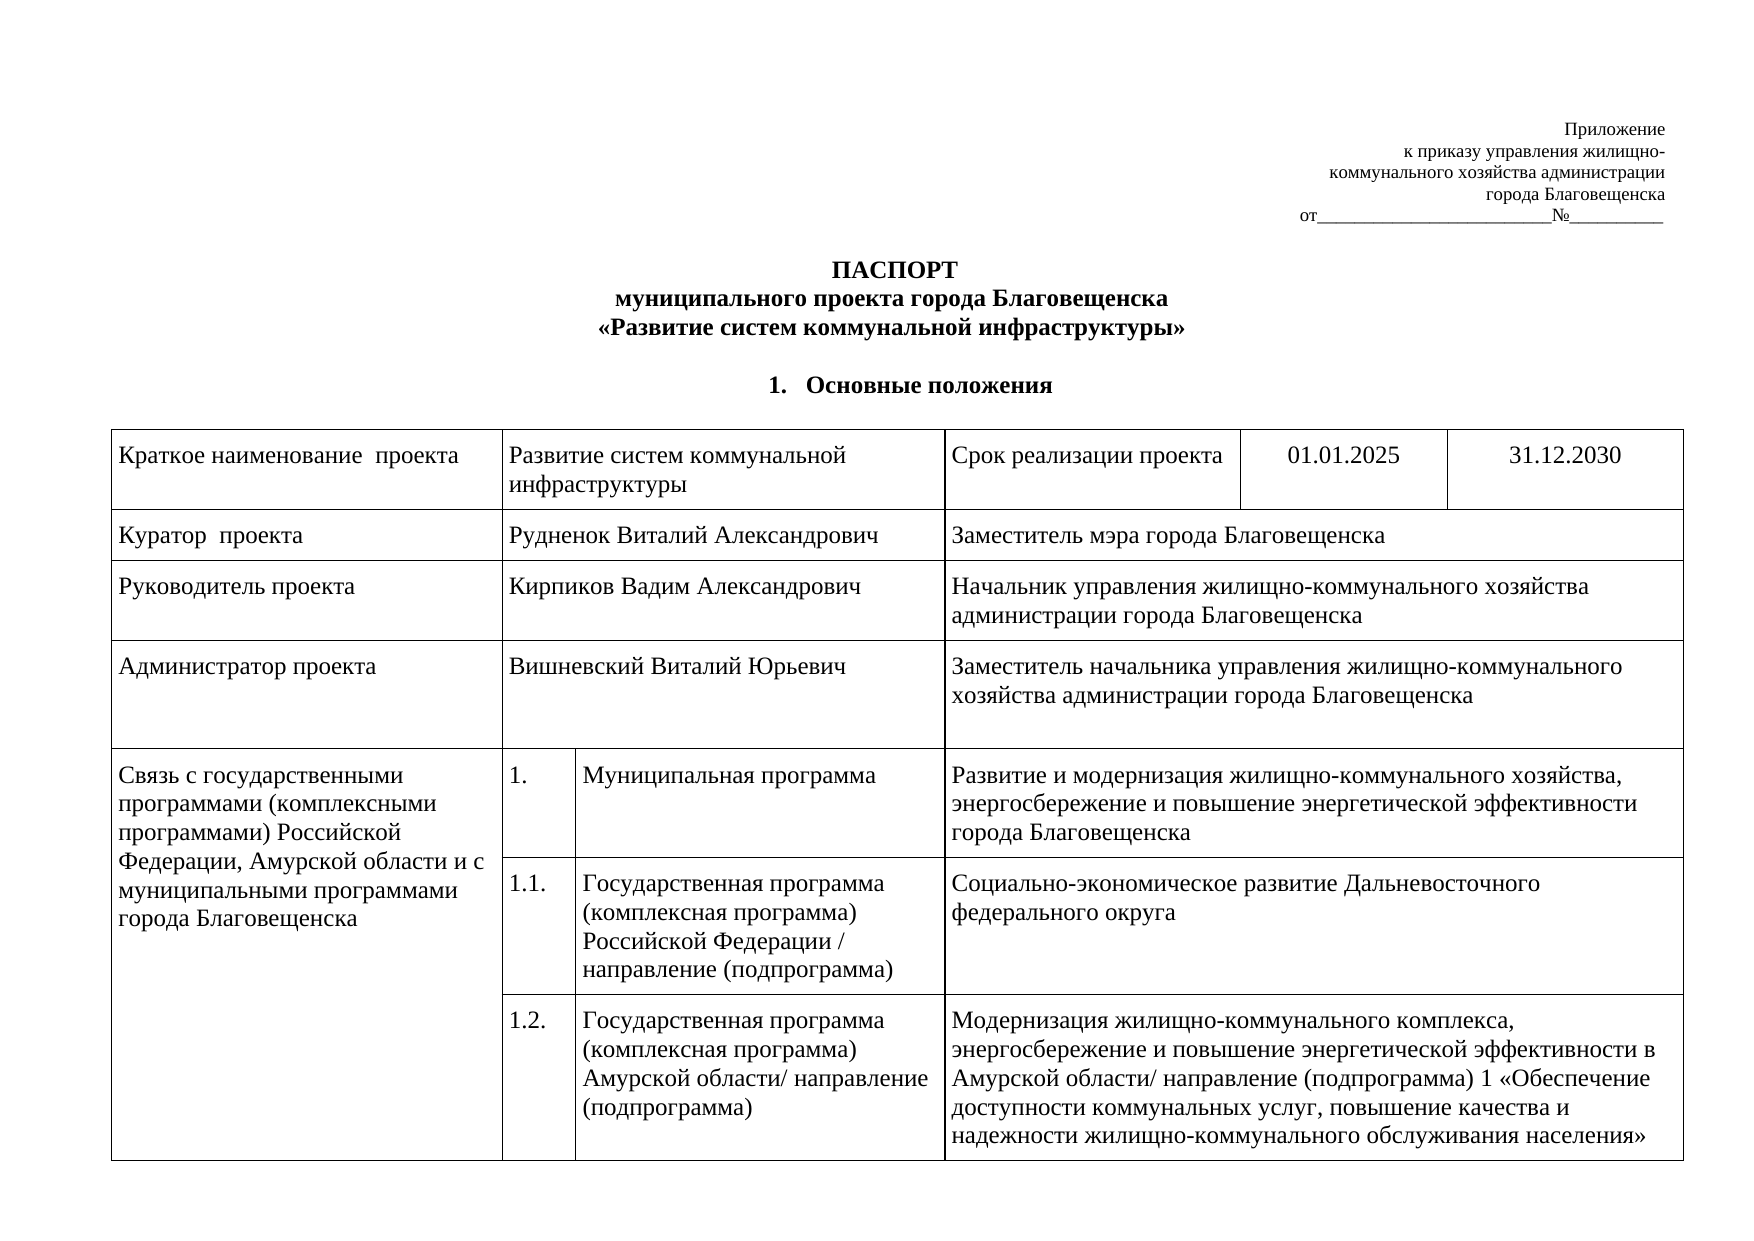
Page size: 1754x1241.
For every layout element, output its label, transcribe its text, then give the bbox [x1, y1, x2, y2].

table_cell Связь с государственными программами (комплексными программами) Российской Федерации, Амурской области и с муниципальными программами города Благовещенска [112, 749, 502, 1160]
text ПАСПОРТ [118, 255, 1665, 283]
table_cell Государственная программа (комплексная программа) Амурской области/ направление (подпрограмма) [576, 995, 944, 1160]
table_cell 1. [503, 749, 575, 857]
title Основные положения [156, 370, 1665, 398]
table_cell Муниципальная программа [576, 749, 944, 857]
table_cell 1.2. [503, 995, 575, 1160]
table_cell Заместитель начальника управления жилищно-коммунального хозяйства администрации города Благовещенска [946, 641, 1683, 748]
table_cell 1.1. [503, 858, 575, 994]
text к приказу управления жилищно- [118, 140, 1665, 161]
text коммунального хозяйства администрации [118, 161, 1665, 183]
table_header Срок реализации проекта [946, 430, 1240, 509]
table_cell Социально-экономическое развитие Дальневосточного федерального округа [946, 858, 1683, 994]
table_header 01.01.2025 [1241, 430, 1447, 509]
table_cell Руководитель проекта [112, 561, 502, 639]
text от_________________________№__________ [118, 204, 1665, 226]
text «Развитие систем коммунальной инфраструктуры» [118, 312, 1665, 341]
text Приложение [118, 118, 1665, 140]
table_cell Модернизация жилищно-коммунального комплекса, энергосбережение и повышение энергетической эффективности в Амурской области/ направление (подпрограмма) 1 «Обеспечение доступности коммунальных услуг, повышение качества и надежности жилищно-коммунального обслуживания населения» [946, 995, 1683, 1160]
table_cell Кирпиков Вадим Александрович [503, 561, 944, 639]
table_cell Администратор проекта [112, 641, 502, 748]
table_cell Вишневский Виталий Юрьевич [503, 641, 944, 748]
text города Благовещенска [118, 183, 1665, 204]
table_cell Заместитель мэра города Благовещенска [946, 510, 1683, 560]
table_header Краткое наименование проекта [112, 430, 502, 509]
table_cell Куратор проекта [112, 510, 502, 560]
text муниципального проекта города Благовещенска [118, 283, 1665, 312]
table_header Развитие систем коммунальной инфраструктуры [503, 430, 944, 509]
table_cell Рудненок Виталий Александрович [503, 510, 944, 560]
table_cell Развитие и модернизация жилищно-коммунального хозяйства, энергосбережение и повышение энергетической эффективности города Благовещенска [946, 749, 1683, 857]
table_cell Начальник управления жилищно-коммунального хозяйства администрации города Благовещенска [946, 561, 1683, 639]
table_cell Государственная программа (комплексная программа) Российской Федерации / направление (подпрограмма) [576, 858, 944, 994]
table_header 31.12.2030 [1448, 430, 1683, 509]
